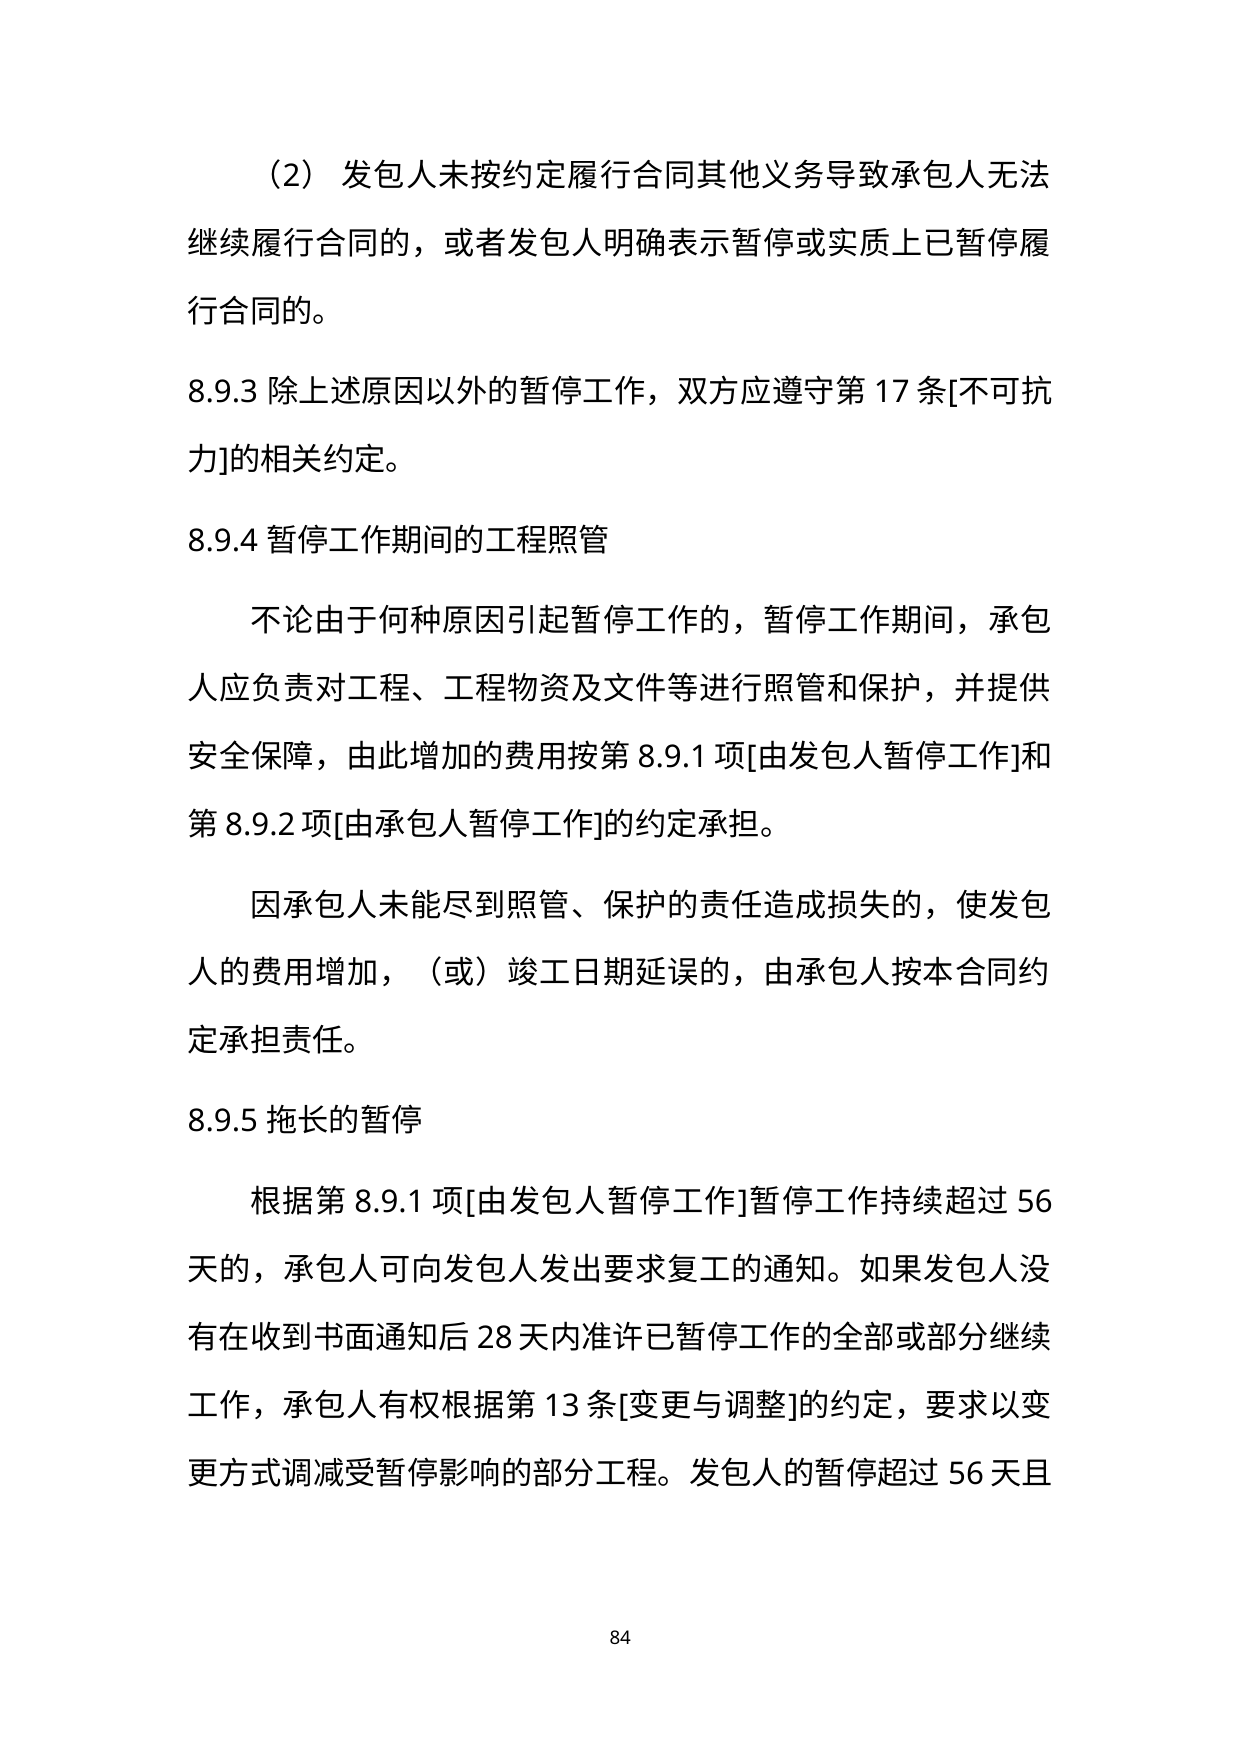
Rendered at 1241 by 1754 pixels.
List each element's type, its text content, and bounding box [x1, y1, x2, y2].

list 8.9.5 拖长的暂停 [187, 1096, 1053, 1141]
list 8.9.3 除上述原因以外的暂停工作，双方应遵守第17条[不可抗力]的相关约定。 [187, 366, 1053, 479]
text （2） 发包人未按约定履行合同其他义务导致承包人无法继续履行合同的，或者发包人明确表示暂停或实质上已暂停履行合同的。 [187, 150, 1053, 331]
text 因承包人未能尽到照管、保护的责任造成损失的，使发包人的费用增加，（或）竣工日期延误的，由承包人按本合同约定承担责任。 [187, 880, 1053, 1061]
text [187, 1176, 1053, 1493]
text 不论由于何种原因引起暂停工作的，暂停工作期间，承包人应负责对工程、工程物资及文件等进行照管和保护，并提供安全保障，由此增加的费用按第8.9.1项[由发包人暂停工作]和第8.9.2项[由承包人暂停工作]的约定承担。 [187, 595, 1053, 844]
list 8.9.4 暂停工作期间的工程照管 [187, 515, 1053, 560]
